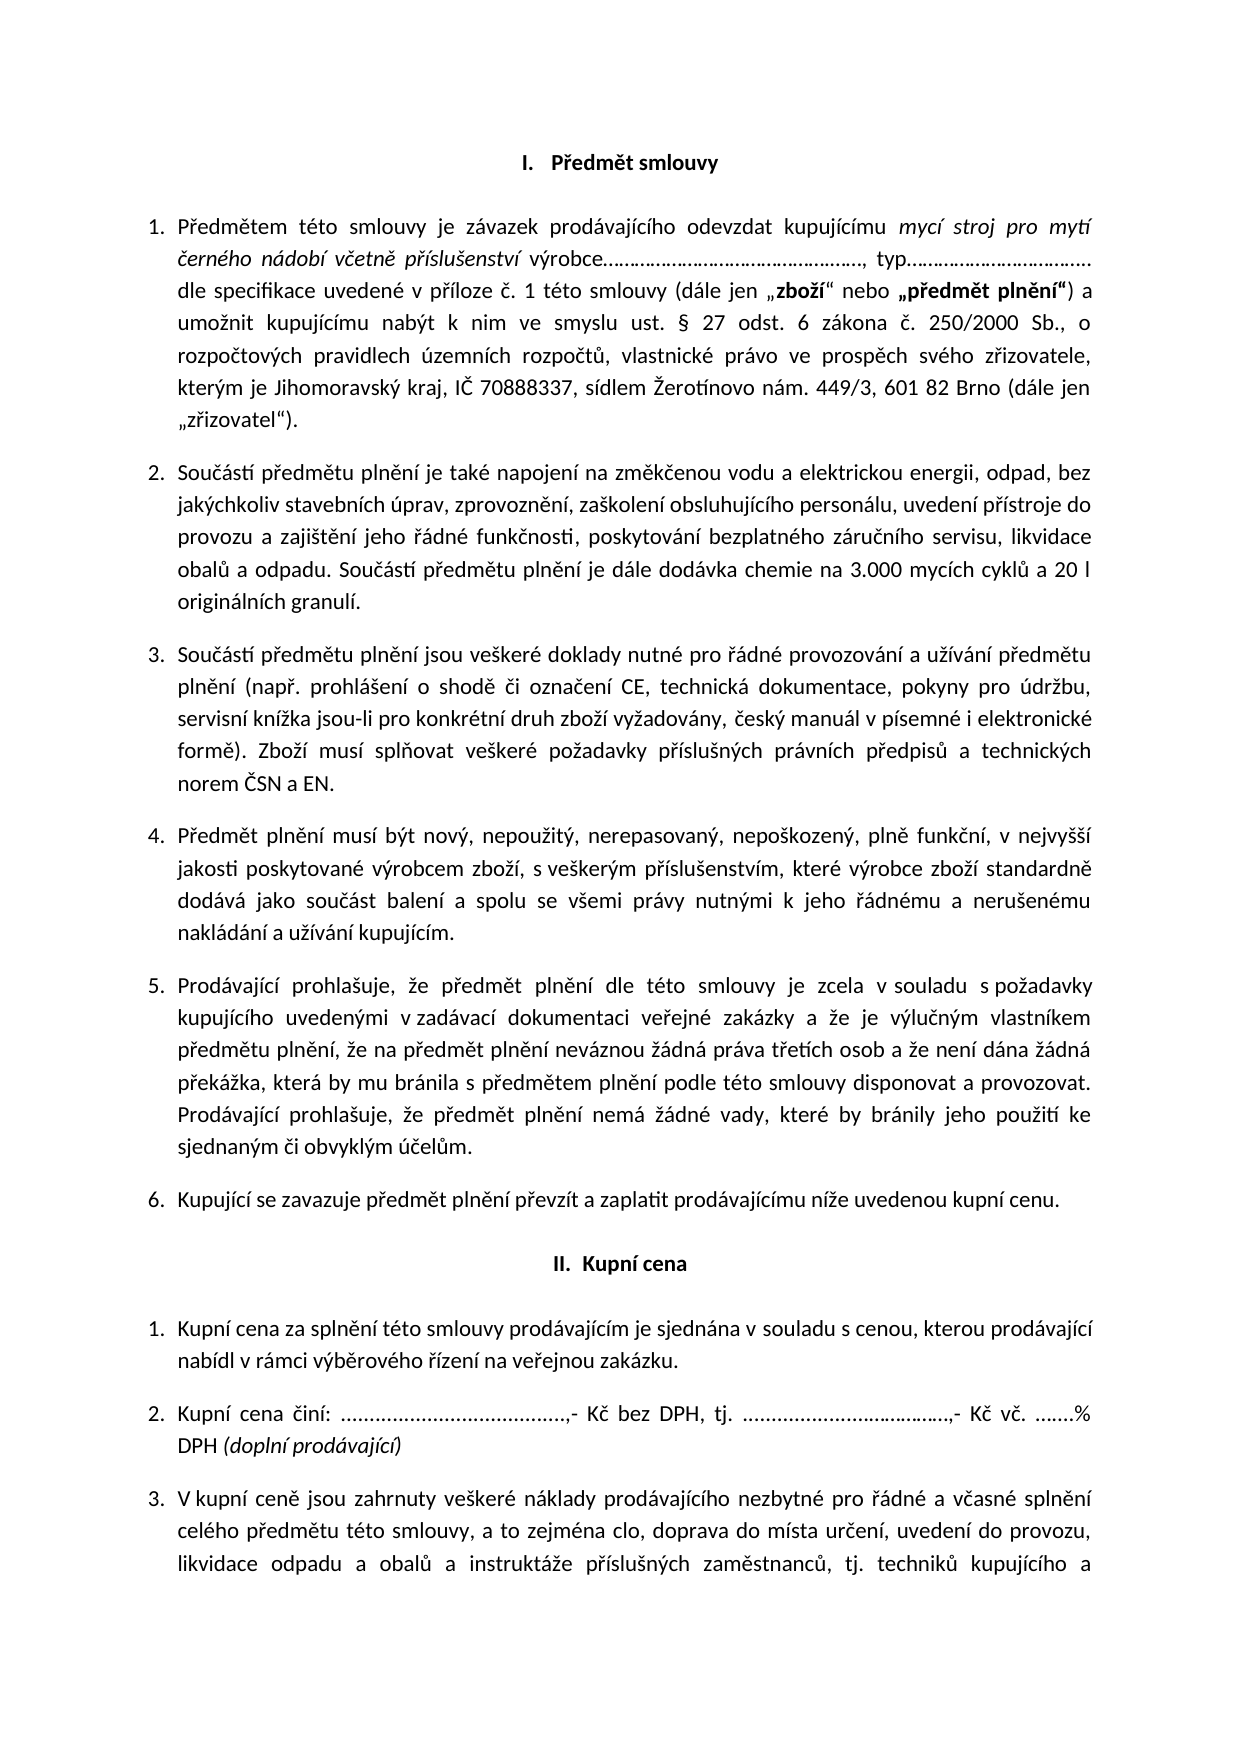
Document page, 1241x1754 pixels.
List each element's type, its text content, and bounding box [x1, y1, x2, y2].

list Součástí předmětu plnění jsou veškeré doklady nutné pro řádné provozování a užívání předmětu plnění (např. prohlášení o shodě či označení CE, technická dokumentace, pokyny pro údržbu, servisní knížka jsou-li pro konkrétní druh zboží vyžadovány, český manuál v písemné i elektronické formě). Zboží musí splňovat veškeré požadavky příslušných právních předpisů a technických norem ČSN a EN. [148, 640, 1093, 797]
list Prodávající prohlašuje, že předmět plnění dle této smlouvy je zcela v souladu s požadavky kupujícího uvedenými v zadávací dokumentaci veřejné zakázky a že je výlučným vlastníkem předmětu plnění, že na předmět plnění neváznou žádná práva třetích osob a že není dána žádná překážka, která by mu bránila s předmětem plnění podle této smlouvy disponovat a provozovat. Prodávající prohlašuje, že předmět plnění nemá žádné vady, které by bránily jeho použití ke sjednaným či obvyklým účelům. [148, 971, 1093, 1160]
list Kupní cena za splnění této smlouvy prodávajícím je sjednána v souladu s cenou, kterou prodávající nabídl v rámci výběrového řízení na veřejnou zakázku. [148, 1314, 1093, 1374]
list Kupující se zavazuje předmět plnění převzít a zaplatit prodávajícímu níže uvedenou kupní cenu. [148, 1185, 1093, 1213]
list Předmět smlouvy [148, 148, 1093, 176]
list Kupní cena činí: .......................................,- Kč bez DPH, tj. ......................……………,- Kč vč. …....% DPH (doplní prodávající) [148, 1399, 1093, 1459]
list Předmět plnění musí být nový, nepoužitý, nerepasovaný, nepoškozený, plně funkční, v nejvyšší jakosti poskytované výrobcem zboží, s veškerým příslušenstvím, které výrobce zboží standardně dodává jako součást balení a spolu se všemi právy nutnými k jeho řádnému a nerušenému nakládání a užívání kupujícím. [148, 822, 1093, 946]
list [148, 1484, 1093, 1577]
list Součástí předmětu plnění je také napojení na změkčenou vodu a elektrickou energii, odpad, bez jakýchkoliv stavebních úprav, zprovoznění, zaškolení obsluhujícího personálu, uvedení přístroje do provozu a zajištění jeho řádné funkčnosti, poskytování bezplatného záručního servisu, likvidace obalů a odpadu. Součástí předmětu plnění je dále dodávka chemie na 3.000 mycích cyklů a 20 l originálních granulí. [148, 458, 1093, 615]
list Předmětem této smlouvy je závazek prodávajícího odevzdat kupujícímu mycí stroj pro mytí černého nádobí včetně příslušenství výrobce…………………………………….……, typ…………………………….. dle specifikace uvedené v příloze č. 1 této smlouvy (dále jen „zboží“ nebo „předmět plnění“) a umožnit kupujícímu nabýt k nim ve smyslu ust. § 27 odst. 6 zákona č. 250/2000 Sb., o rozpočtových pravidlech územních rozpočtů, vlastnické právo ve prospěch svého zřizovatele, kterým je Jihomoravský kraj, IČ 70888337, sídlem Žerotínovo nám. 449/3, 601 82 Brno (dále jen „zřizovatel“). [148, 212, 1093, 433]
list Kupní cena [148, 1249, 1093, 1278]
